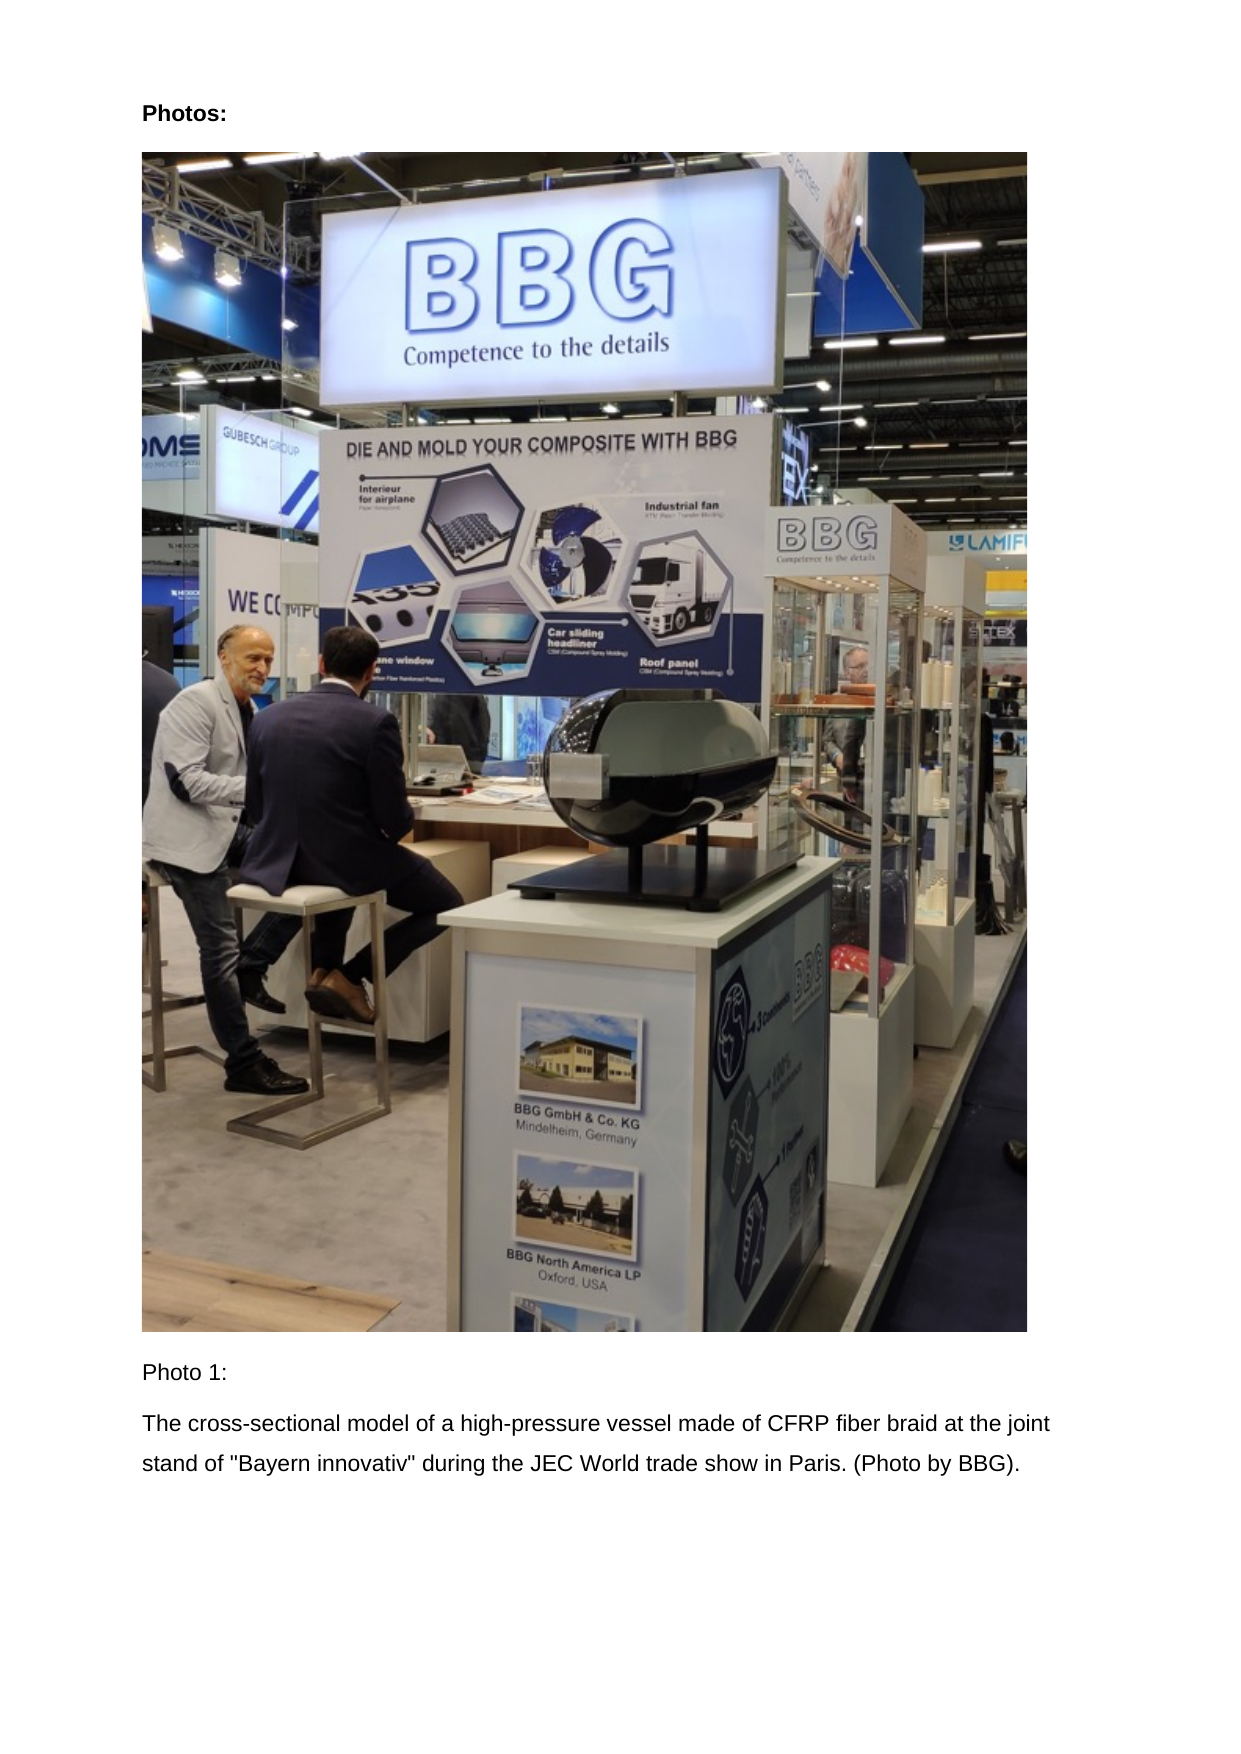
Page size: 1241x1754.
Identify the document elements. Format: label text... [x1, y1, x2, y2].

text Photo 1: [142, 1358, 1110, 1385]
picture [141, 152, 1028, 1332]
text The cross-sectional model of a high-pressure vessel made of CFRP fiber braid at the joint stand of "Bayern innovativ" during the JEC World trade show in Paris. (Photo by BBG). [142, 1410, 1110, 1476]
text Photos: [142, 100, 1110, 127]
